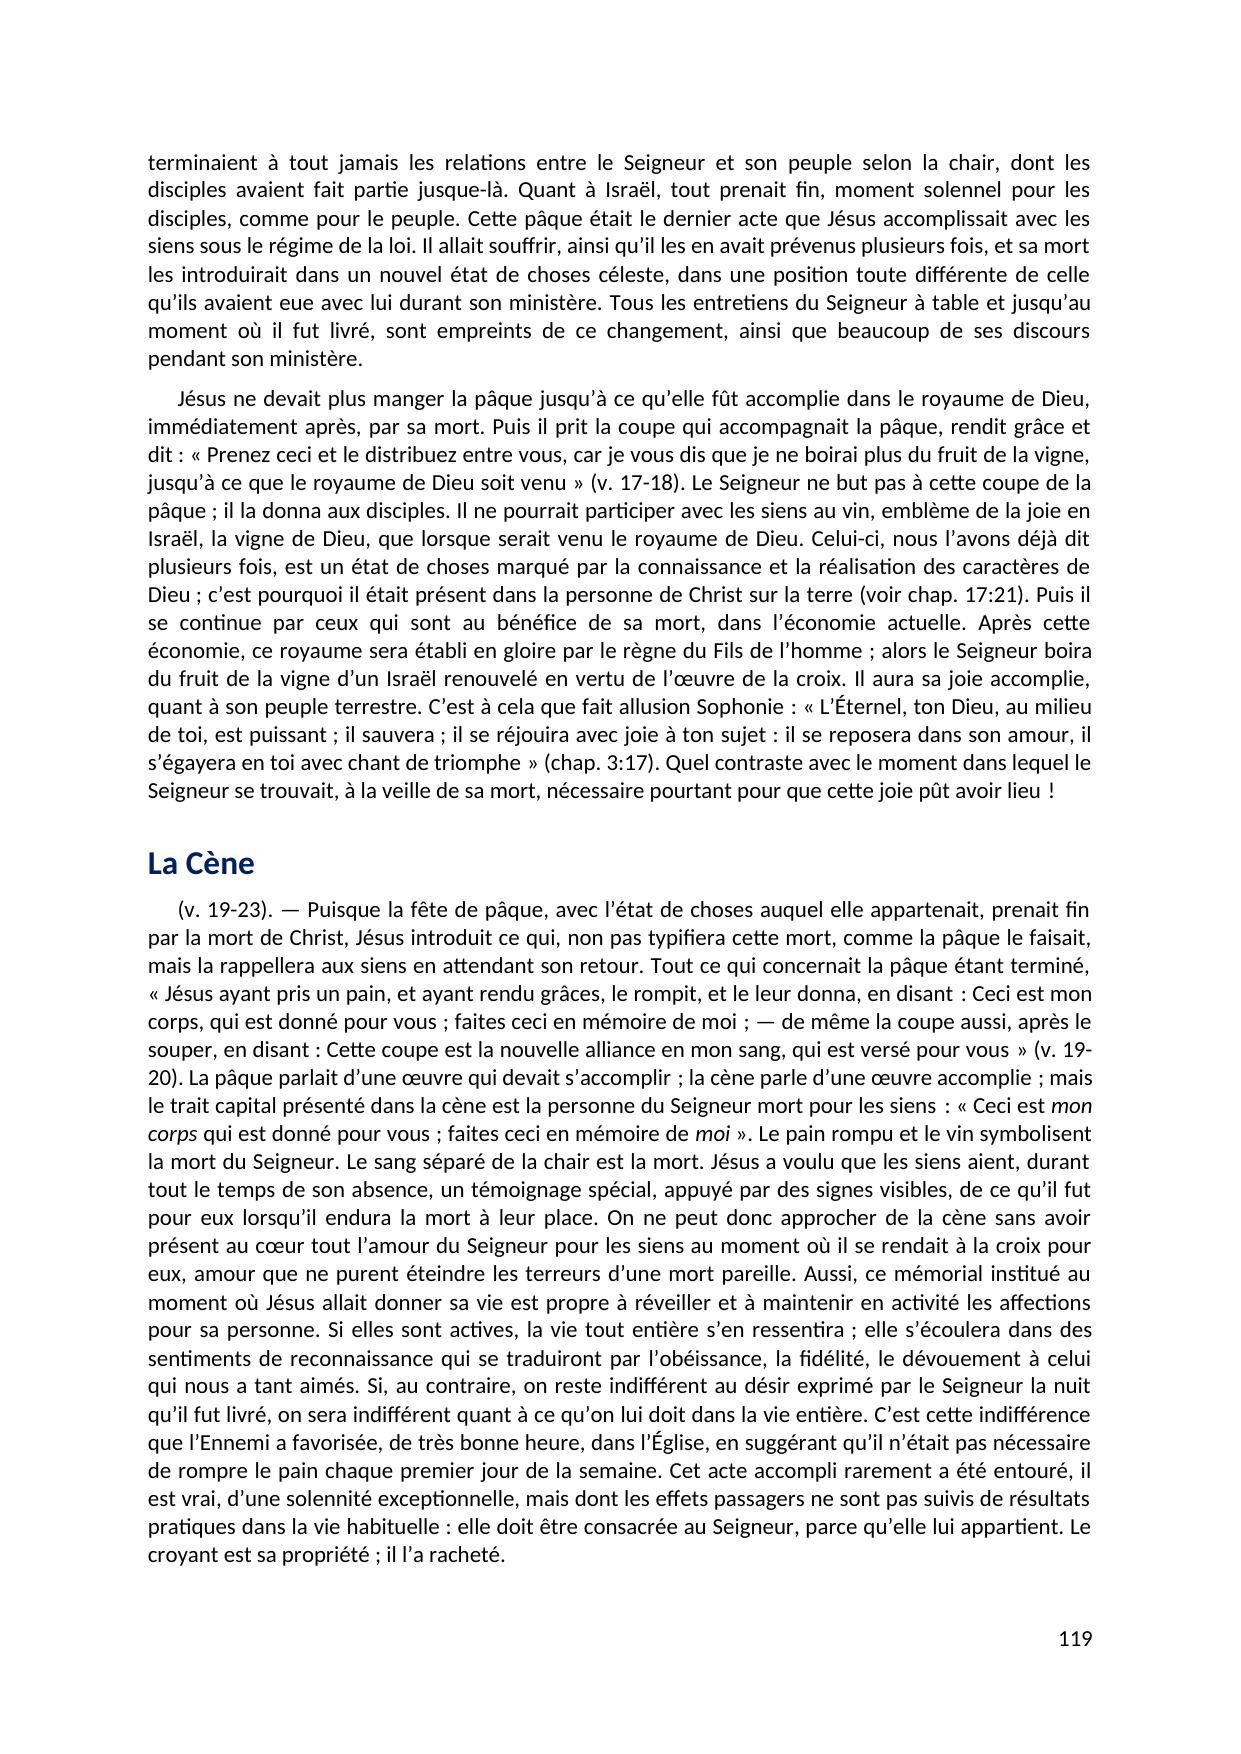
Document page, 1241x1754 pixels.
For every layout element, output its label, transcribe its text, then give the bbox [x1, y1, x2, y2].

text (v. 19-23). — Puisque la fête de pâque, avec l’état de choses auquel elle appartenait, prenait fin par la mort de Christ, Jésus introduit ce qui, non pas typifiera cette mort, comme la pâque le faisait, mais la rappellera aux siens en attendant son retour. Tout ce qui concernait la pâque étant terminé, « Jésus ayant pris un pain, et ayant rendu grâces, le rompit, et le leur donna, en disant : Ceci est mon corps, qui est donné pour vous ; faites ceci en mémoire de moi ; — de même la coupe aussi, après le souper, en disant : Cette coupe est la nouvelle alliance en mon sang, qui est versé pour vous » (v. 19-20). La pâque parlait d’une œuvre qui devait s’accomplir ; la cène parle d’une œuvre accomplie ; mais le trait capital présenté dans la cène est la personne du Seigneur mort pour les siens : « Ceci est mon corps qui est donné pour vous ; faites ceci en mémoire de moi ». Le pain rompu et le vin symbolisent la mort du Seigneur. Le sang séparé de la chair est la mort. Jésus a voulu que les siens aient, durant tout le temps de son absence, un témoignage spécial, appuyé par des signes visibles, de ce qu’il fut pour eux lorsqu’il endura la mort à leur place. On ne peut donc approcher de la cène sans avoir présent au cœur tout l’amour du Seigneur pour les siens au moment où il se rendait à la croix pour eux, amour que ne purent éteindre les terreurs d’une mort pareille. Aussi, ce mémorial institué au moment où Jésus allait donner sa vie est propre à réveiller et à maintenir en activité les affections pour sa personne. Si elles sont actives, la vie tout entière s’en ressentira ; elle s’écoulera dans des sentiments de reconnaissance qui se traduiront par l’obéissance, la fidélité, le dévouement à celui qui nous a tant aimés. Si, au contraire, on reste indifférent au désir exprimé par le Seigneur la nuit qu’il fut livré, on sera indifférent quant à ce qu’on lui doit dans la vie entière. C’est cette indifférence que l’Ennemi a favorisée, de très bonne heure, dans l’Église, en suggérant qu’il n’était pas nécessaire de rompre le pain chaque premier jour de la semaine. Cet acte accompli rarement a été entouré, il est vrai, d’une solennité exceptionnelle, mais dont les effets passagers ne sont pas suivis de résultats pratiques dans la vie habituelle : elle doit être consacrée au Seigneur, parce qu’elle lui appartient. Le croyant est sa propriété ; il l’a racheté. [148, 895, 1093, 1568]
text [148, 148, 1093, 372]
text Jésus ne devait plus manger la pâque jusqu’à ce qu’elle fût accomplie dans le royaume de Dieu, immédiatement après, par sa mort. Puis il prit la coupe qui accompagnait la pâque, rendit grâce et dit : « Prenez ceci et le distribuez entre vous, car je vous dis que je ne boirai plus du fruit de la vigne, jusqu’à ce que le royaume de Dieu soit venu » (v. 17-18). Le Seigneur ne but pas à cette coupe de la pâque ; il la donna aux disciples. Il ne pourrait participer avec les siens au vin, emblème de la joie en Israël, la vigne de Dieu, que lorsque serait venu le royaume de Dieu. Celui-ci, nous l’avons déjà dit plusieurs fois, est un état de choses marqué par la connaissance et la réalisation des caractères de Dieu ; c’est pourquoi il était présent dans la personne de Christ sur la terre (voir chap. 17:21). Puis il se continue par ceux qui sont au bénéfice de sa mort, dans l’économie actuelle. Après cette économie, ce royaume sera établi en gloire par le règne du Fils de l’homme ; alors le Seigneur boira du fruit de la vigne d’un Israël renouvelé en vertu de l’œuvre de la croix. Il aura sa joie accomplie, quant à son peuple terrestre. C’est à cela que fait allusion Sophonie : « L’Éternel, ton Dieu, au milieu de toi, est puissant ; il sauvera ; il se réjouira avec joie à ton sujet : il se reposera dans son amour, il s’égayera en toi avec chant de triomphe » (chap. 3:17). Quel contraste avec le moment dans lequel le Seigneur se trouvait, à la veille de sa mort, nécessaire pourtant pour que cette joie pût avoir lieu ! [148, 384, 1093, 804]
subtitle La Cène [148, 842, 1093, 883]
